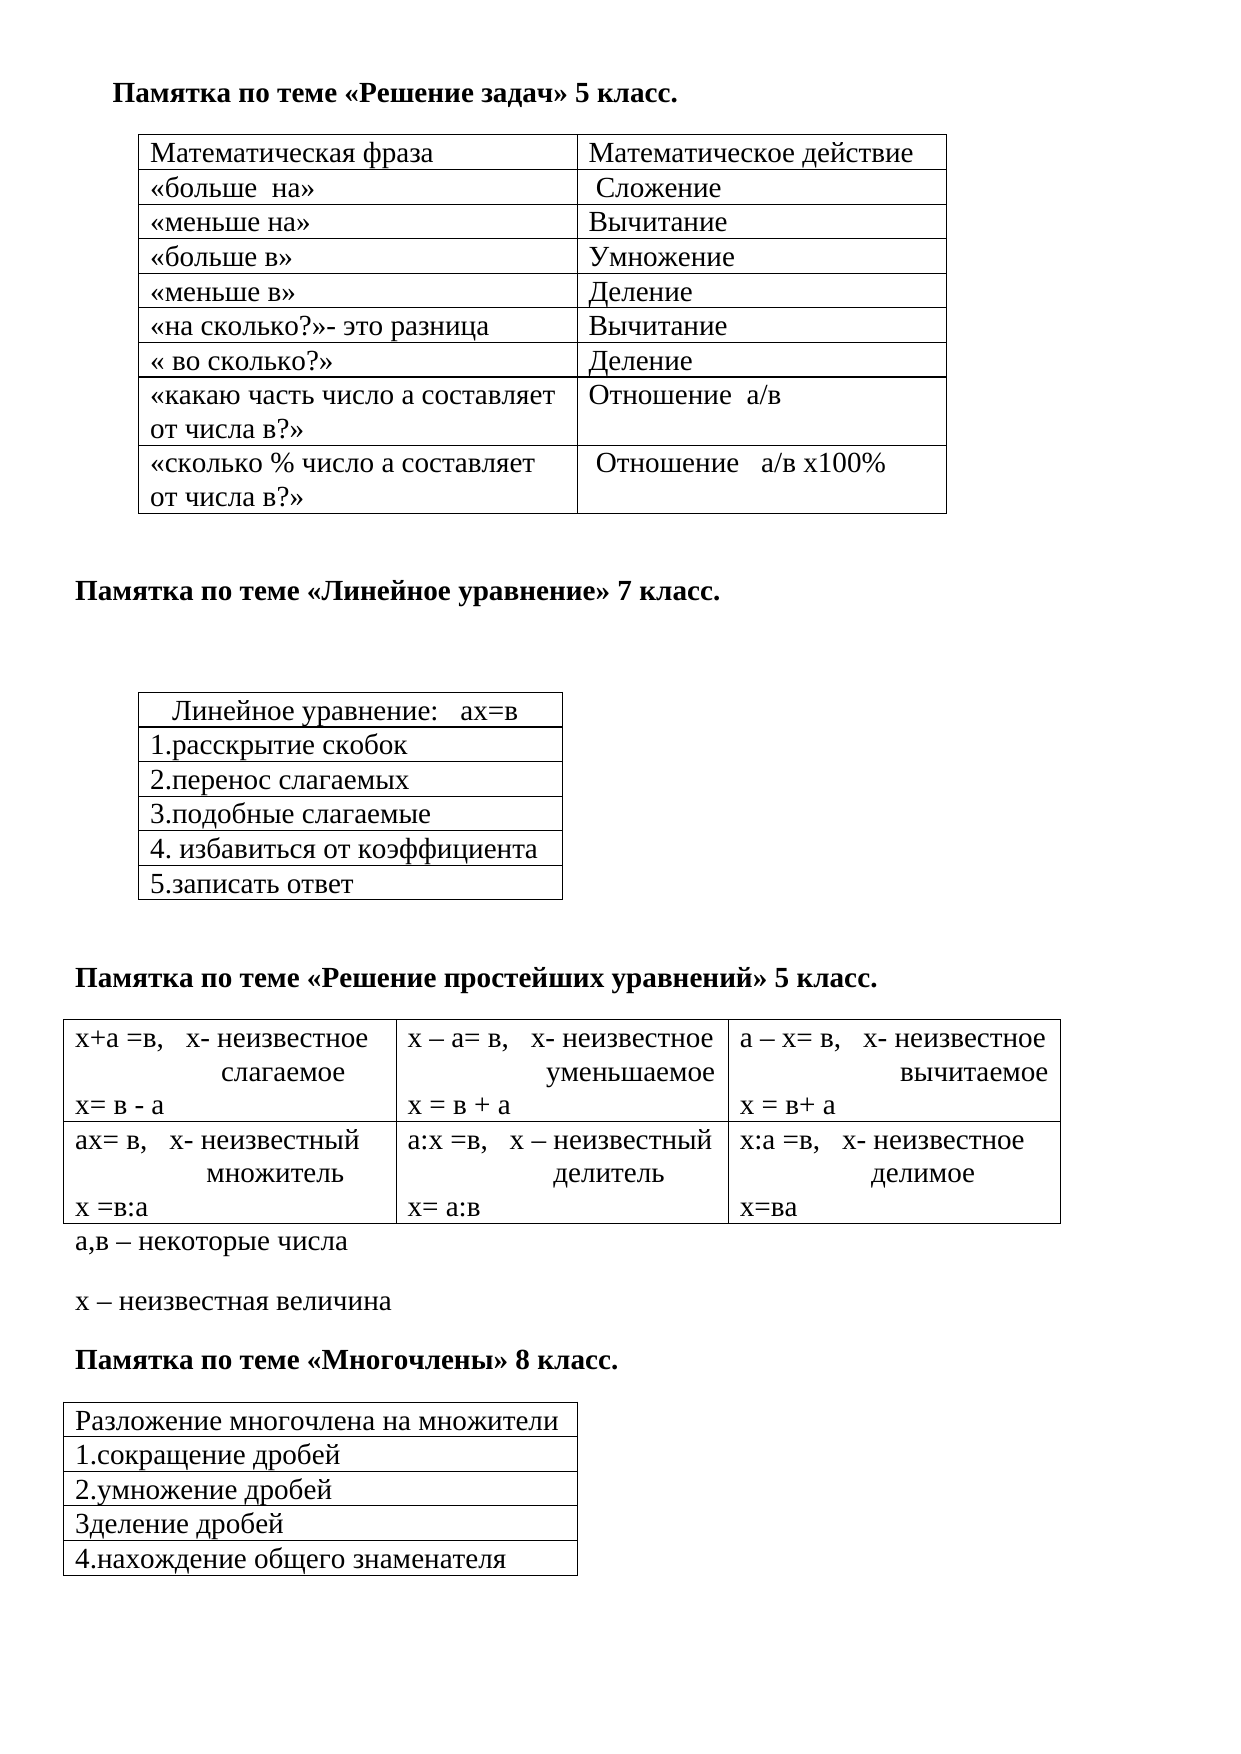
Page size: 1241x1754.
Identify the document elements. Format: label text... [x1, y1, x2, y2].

table_cell «какаю часть число а составляет от числа в?» [139, 378, 577, 444]
table_cell «больше в» [139, 239, 577, 273]
table_cell «меньше в» [139, 274, 577, 307]
table_header х – а= в, х- неизвестное уменьшаемое х = в + а [397, 1020, 728, 1121]
table_cell 3деление дробей [64, 1506, 577, 1540]
text Памятка по теме «Многочлены» 8 класс. [75, 1342, 1165, 1376]
text Памятка по теме «Решение простейших уравнений» 5 класс. [75, 960, 1165, 993]
table_cell 1.сокращение дробей [64, 1437, 577, 1471]
table_cell Вычитание [578, 308, 946, 342]
table_cell 4. избавиться от коэффициента [139, 831, 562, 865]
table_header Математическая фраза [139, 135, 577, 169]
table_cell Деление [578, 274, 946, 307]
table_header Разложение многочлена на множители [64, 1403, 577, 1436]
table_cell 2.умножение дробей [64, 1472, 577, 1505]
table_cell Деление [578, 343, 946, 376]
table_cell 5.записать ответ [139, 866, 562, 899]
table_header Математическое действие [578, 135, 946, 169]
table_cell 2.перенос слагаемых [139, 762, 562, 796]
table_cell а:х =в, х – неизвестный делитель х= а:в [397, 1122, 728, 1222]
table_header а – х= в, х- неизвестное вычитаемое х = в+ а [729, 1020, 1060, 1121]
table_cell ах= в, х- неизвестный множитель х =в:а [64, 1122, 396, 1222]
table_header Линейное уравнение: ах=в [139, 693, 562, 726]
table_cell 1.расскрытие скобок [139, 728, 562, 761]
table_cell Сложение [578, 170, 946, 203]
text Памятка по теме «Решение задач» 5 класс. [112, 75, 1165, 108]
table_header х+а =в, х- неизвестное слагаемое х= в - а [64, 1020, 396, 1121]
table_cell х:а =в, х- неизвестное делимое х=ва [729, 1122, 1060, 1222]
table_cell Отношение а/в [578, 378, 946, 444]
table_cell Вычитание [578, 205, 946, 238]
table_cell 4.нахождение общего знаменателя [64, 1541, 577, 1574]
table_cell 3.подобные слагаемые [139, 797, 562, 830]
table_cell «сколько % число а составляет от числа в?» [139, 446, 577, 513]
table_cell Умножение [578, 239, 946, 273]
table_cell «на сколько?»- это разница [139, 308, 577, 342]
text а,в – некоторые числа [75, 1223, 1165, 1257]
table_cell Отношение а/в х100% [578, 446, 946, 513]
text Памятка по теме «Линейное уравнение» 7 класс. [75, 573, 1165, 607]
table_cell «больше на» [139, 170, 577, 203]
table_cell «меньше на» [139, 205, 577, 238]
table_cell « во сколько?» [139, 343, 577, 376]
text х – неизвестная величина [75, 1283, 1165, 1316]
